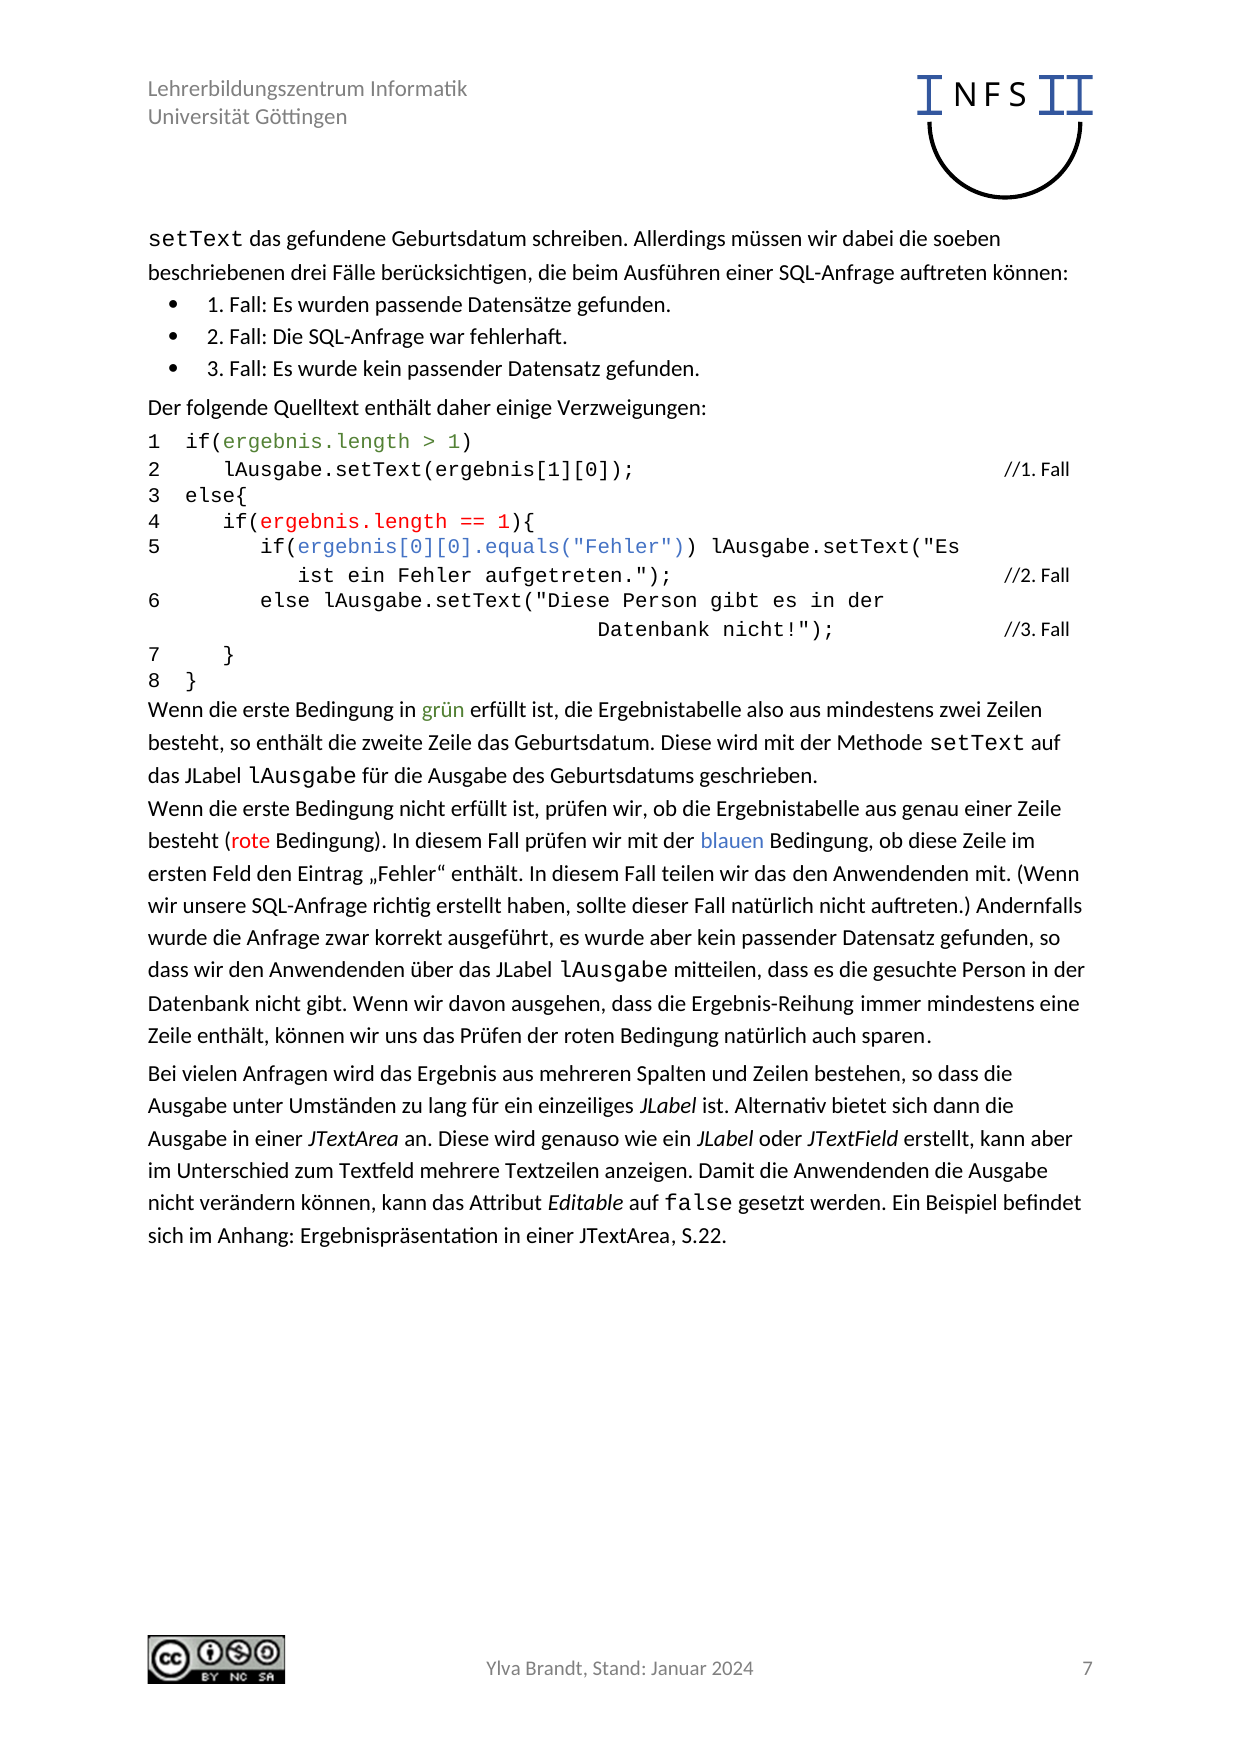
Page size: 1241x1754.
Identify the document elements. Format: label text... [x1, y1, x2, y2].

list if(ergebnis.length > 1) [148, 431, 1093, 455]
text else{ [148, 485, 1093, 509]
text else lAusgabe.setText("Diese Person gibt es in der Datenbank nicht!"); //3. Fall [148, 590, 1093, 642]
list 2. Fall: Die SQL-Anfrage war fehlerhaft. [169, 322, 1093, 350]
text Der folgende Quelltext enthält daher einige Verzweigungen: [148, 393, 1093, 421]
text Wenn die erste Bedingung in grün erfüllt ist, die Ergebnistabelle also aus mindestens zwei Zeilen besteht, so enthält die zweite Zeile das Geburtsdatum. Diese wird mit der Methode setText auf das JLabel lAusgabe für die Ausgabe des Geburtsdatums geschrieben. Wenn die erste Bedingung nicht erfüllt ist, prüfen wir, ob die Ergebnistabelle aus genau einer Zeile besteht (rote Bedingung). In diesem Fall prüfen wir mit der blauen Bedingung, ob diese Zeile im ersten Feld den Eintrag „Fehler“ enthält. In diesem Fall teilen wir das den Anwendenden mit. (Wenn wir unsere SQL-Anfrage richtig erstellt haben, sollte dieser Fall natürlich nicht auftreten.) Andernfalls wurde die Anfrage zwar korrekt ausgeführt, es wurde aber kein passender Datensatz gefunden, so dass wir den Anwendenden über das JLabel lAusgabe mitteilen, dass es die gesuchte Person in der Datenbank nicht gibt. Wenn wir davon ausgehen, dass die Ergebnis-Reihung immer mindestens eine Zeile enthält, können wir uns das Prüfen der roten Bedingung natürlich auch sparen. [148, 696, 1093, 1049]
text lAusgabe.setText(ergebnis[1][0]); //1. Fall [148, 457, 1093, 483]
text if(ergebnis.length == 1){ [148, 511, 1093, 534]
text Bei vielen Anfragen wird das Ergebnis aus mehreren Spalten und Zeilen bestehen, so dass die Ausgabe unter Umständen zu lang für ein einzeiliges JLabel ist. Alternativ bietet sich dann die Ausgabe in einer JTextArea an. Diese wird genauso wie ein JLabel oder JTextField erstellt, kann aber im Unterschied zum Textfeld mehrere Textzeilen anzeigen. Damit die Anwendenden die Ausgabe nicht verändern können, kann das Attribut Editable auf false gesetzt werden. Ein Beispiel befindet sich im Anhang: Ergebnispräsentation in einer JTextArea, S.22. [148, 1059, 1093, 1249]
text } [148, 670, 1093, 694]
text if(ergebnis[0][0].equals("Fehler")) lAusgabe.setText("Es ist ein Fehler aufgetreten."); //2. Fall [148, 536, 1093, 588]
text } [148, 644, 1093, 668]
list 3. Fall: Es wurde kein passender Datensatz gefunden. [169, 354, 1093, 382]
list 1. Fall: Es wurden passende Datensätze gefunden. [169, 290, 1093, 318]
picture [147, 1635, 286, 1684]
